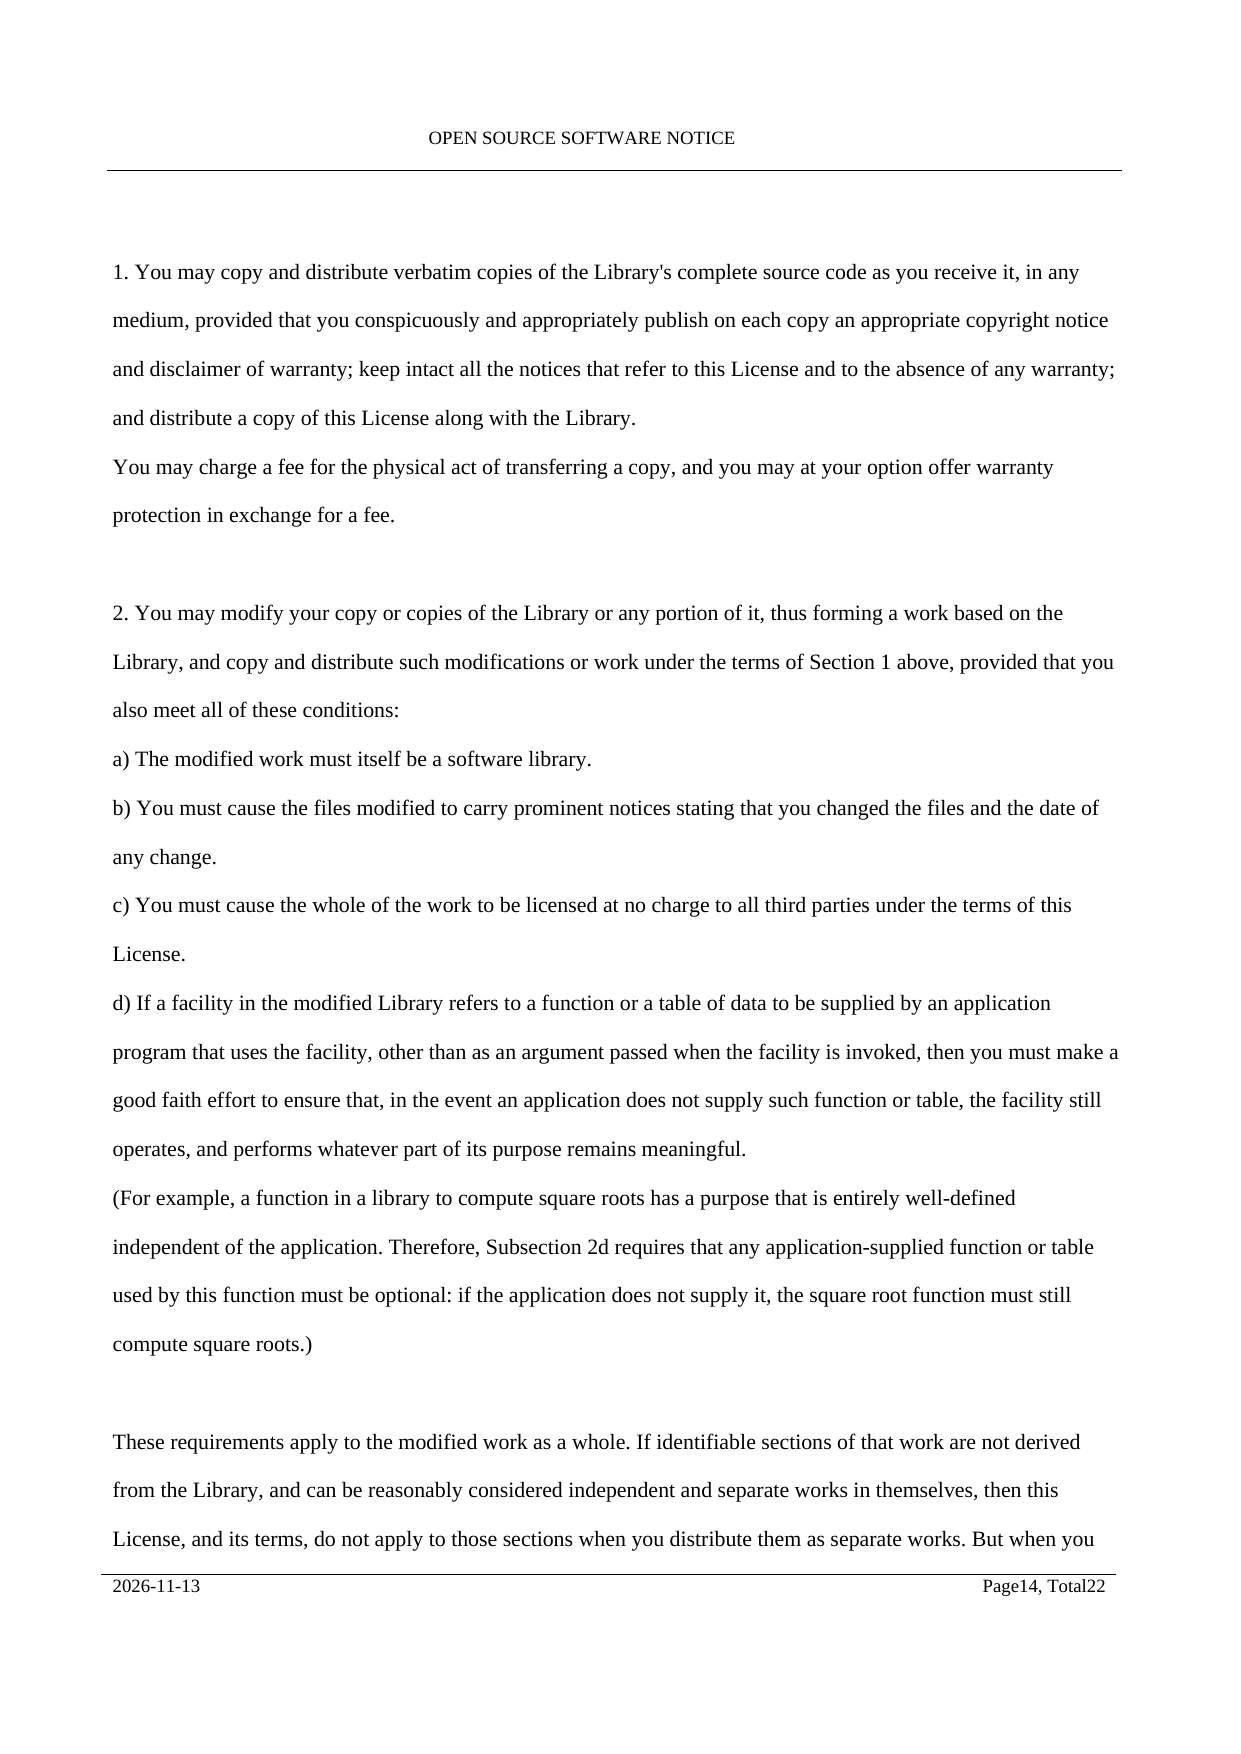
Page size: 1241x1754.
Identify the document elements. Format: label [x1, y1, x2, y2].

text [112, 206, 1128, 1555]
